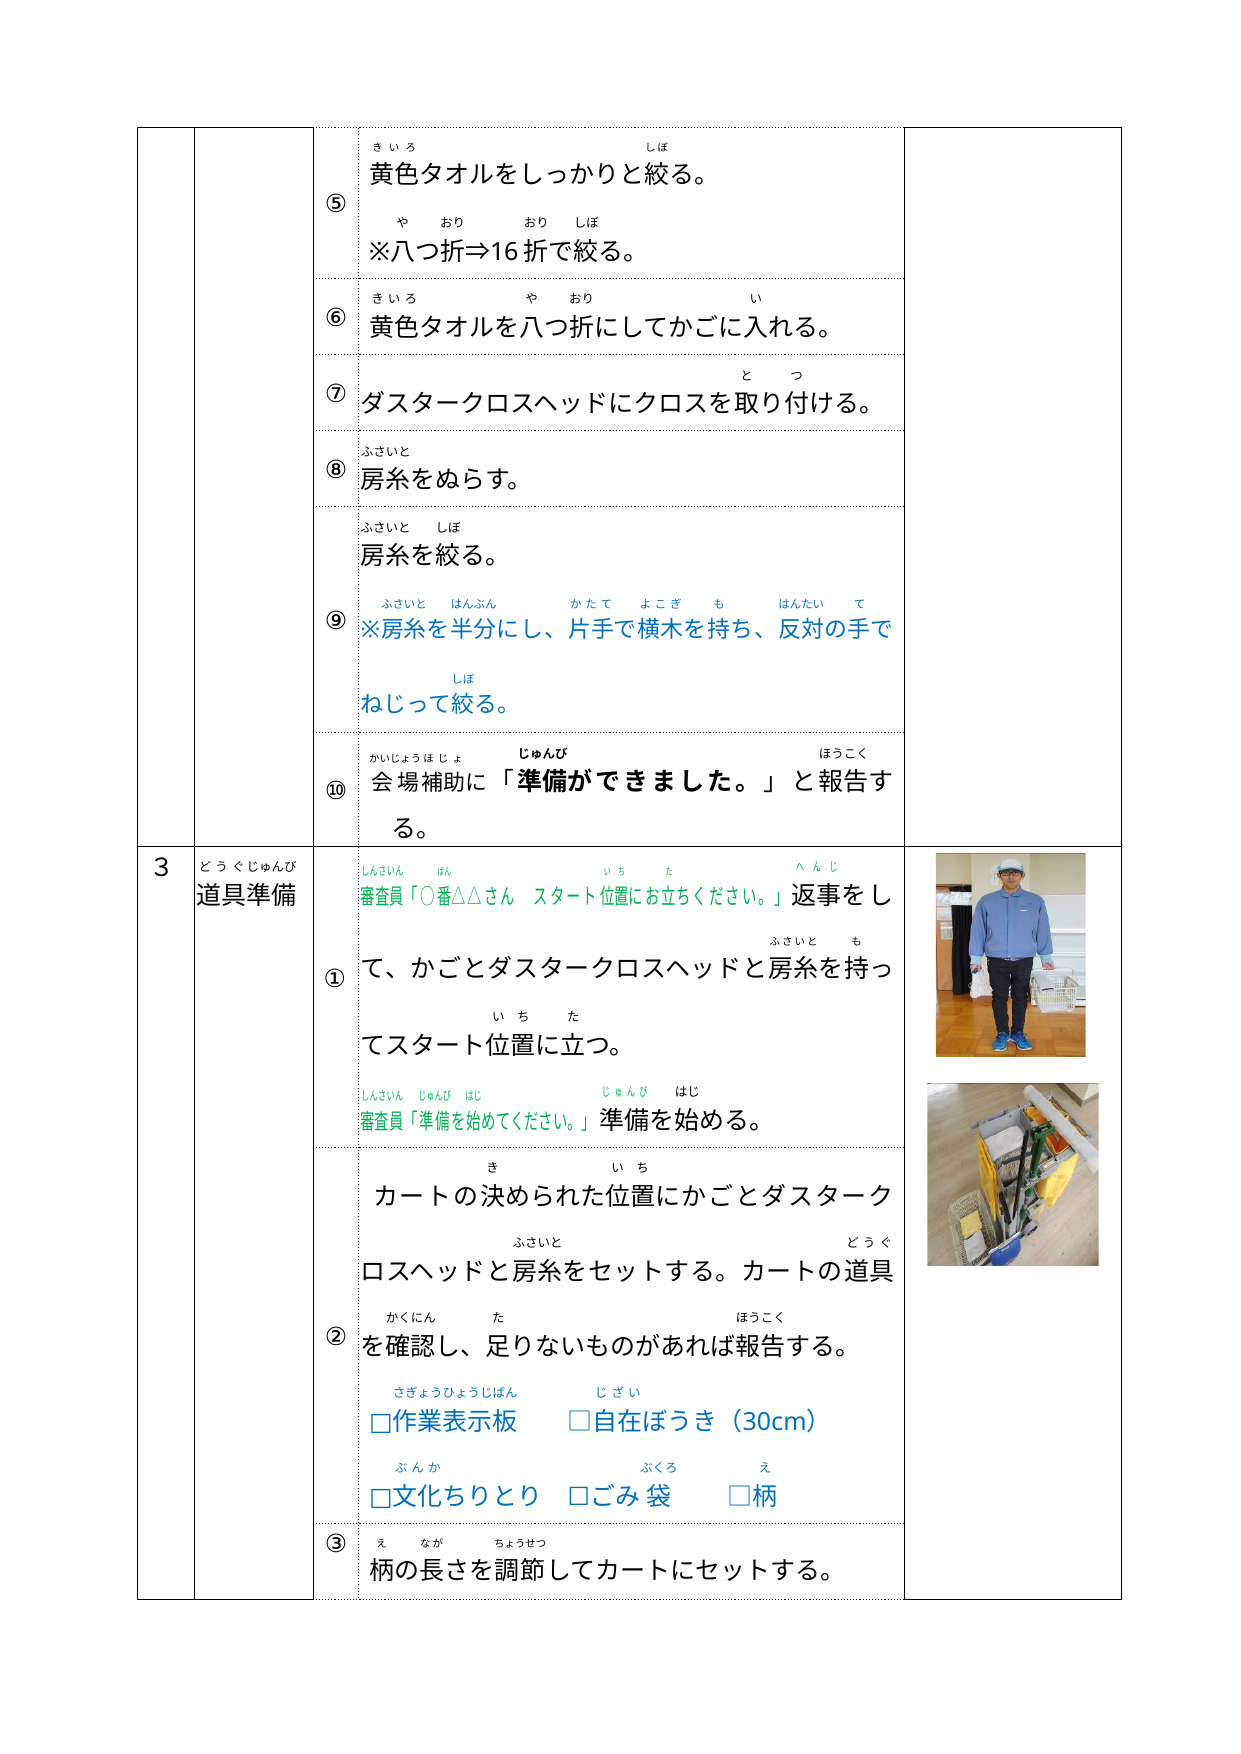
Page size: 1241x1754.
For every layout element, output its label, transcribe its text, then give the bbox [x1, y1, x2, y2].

table_cell をる。 ※をにし、でをち、ので ねじってる。 [359, 506, 904, 732]
table_cell をぬらす。 [359, 430, 904, 506]
table_cell ダスタークロスヘッドにクロスをりける。 [359, 354, 904, 430]
table_cell ⑩ [314, 732, 358, 846]
picture [935, 853, 1086, 1057]
table_cell 「○△△さん スタートにおちください。」をして、かごとダスタークロスヘッドとをってスタートにつ。 「をめてください。」 をめる。 [359, 847, 904, 1147]
table_cell ② [314, 1147, 358, 1523]
table_cell に「ができました。」とする。 [359, 732, 904, 846]
table_cell [905, 847, 1121, 1599]
table_cell ③ [314, 1523, 358, 1599]
table_cell のさをしてカートにセットする。 [359, 1523, 904, 1599]
picture [927, 1083, 1099, 1266]
table_cell カートのにかごとダスタークロスヘッドとをセットする。カートのをし、りないものがあればする。 □ □ぼうき（30cm） □ちりとり ☐ごみ □ [359, 1147, 904, 1523]
table_cell ⑨ [314, 506, 358, 732]
table_cell ⑦ [314, 354, 358, 430]
table_cell [314, 847, 358, 1147]
table_cell [195, 847, 313, 1599]
table_cell タオルをつにしてかごにれる。 [359, 278, 904, 354]
table_cell ３ [138, 847, 194, 1599]
table_cell ⑥ [314, 278, 358, 354]
table_cell ⑤ [314, 127, 358, 278]
table_cell ⑧ [314, 430, 358, 506]
table_cell タオルをしっかりとる。 ※つ⇒16でる。 [359, 127, 904, 278]
